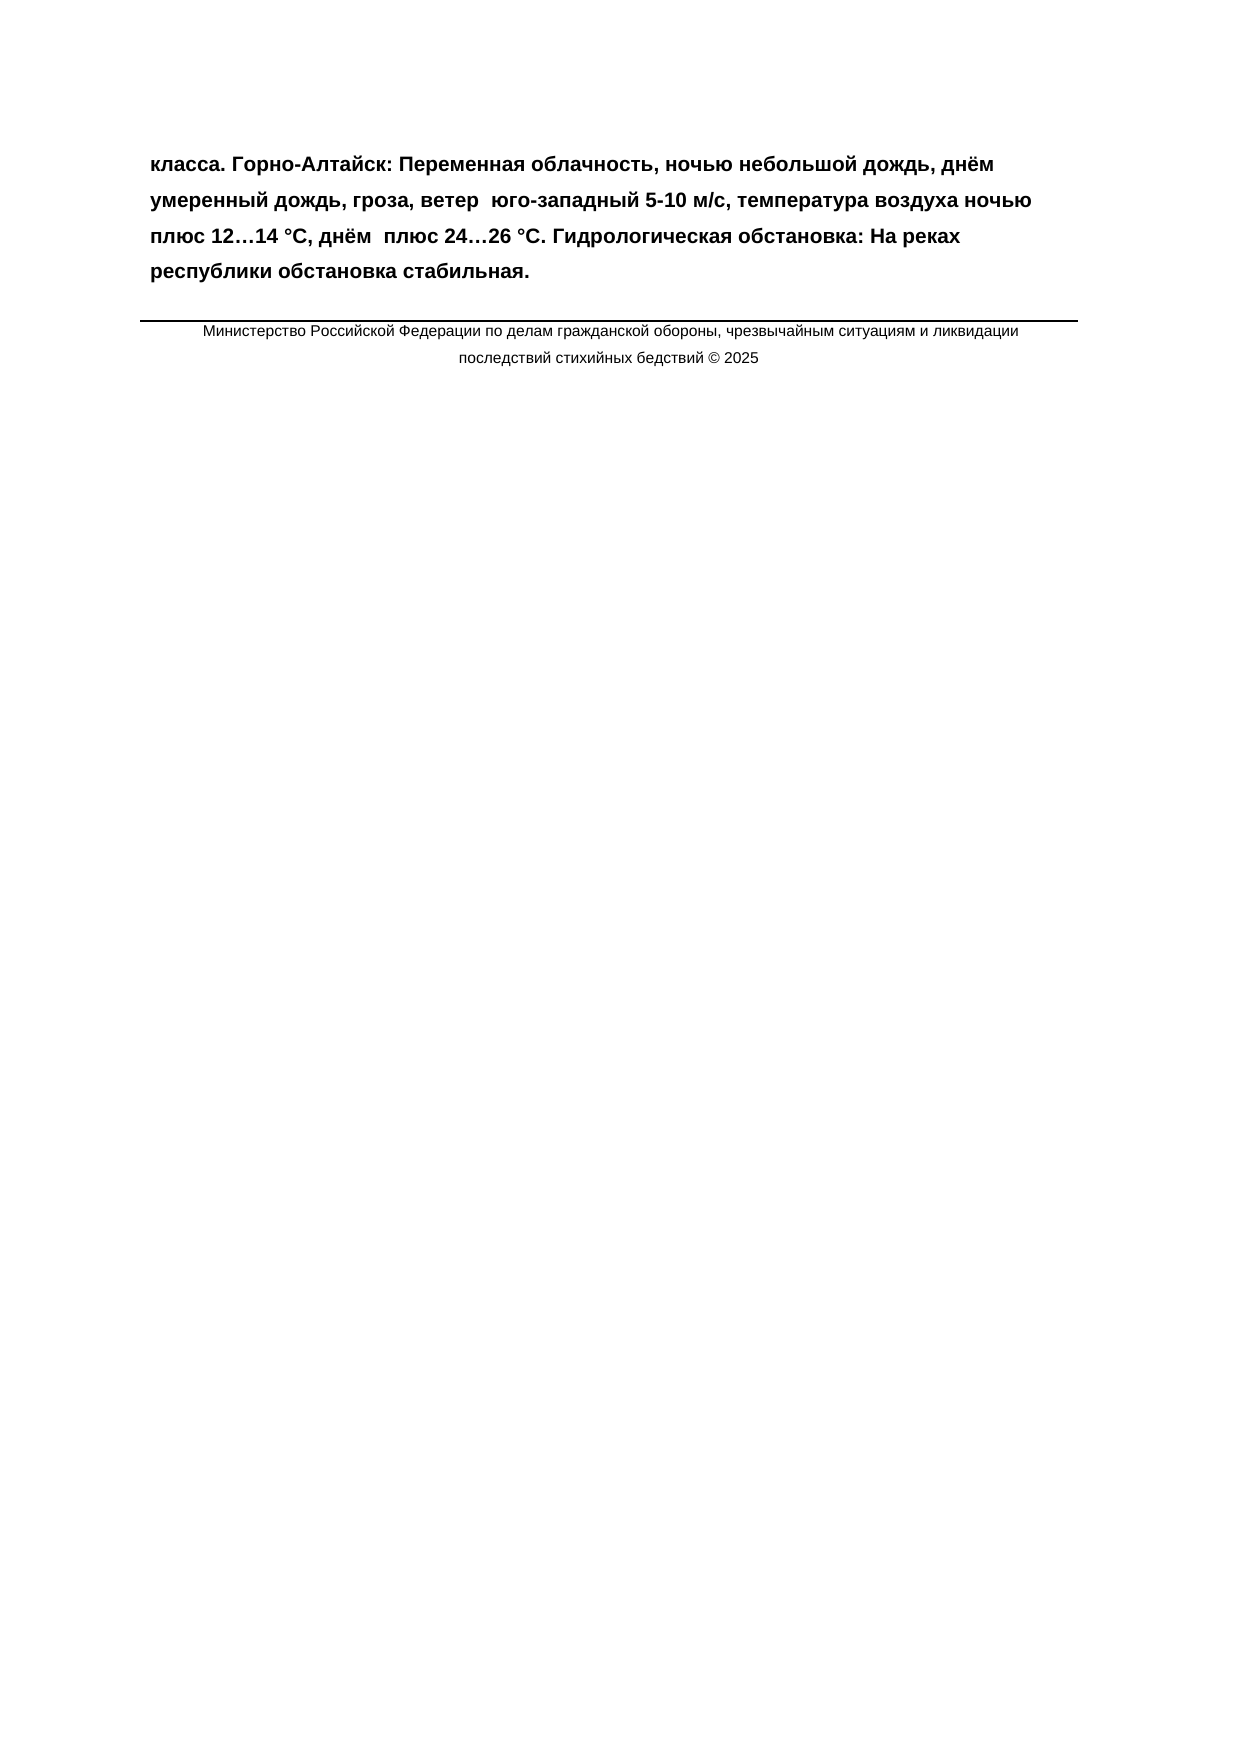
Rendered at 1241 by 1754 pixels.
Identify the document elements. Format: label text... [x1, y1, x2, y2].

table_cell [140, 150, 1078, 320]
table_cell Министерство Российской Федерации по делам гражданской обороны, чрезвычайным ситуациям и ликвидации последствий стихийных бедствий © 2025 [140, 322, 1078, 404]
